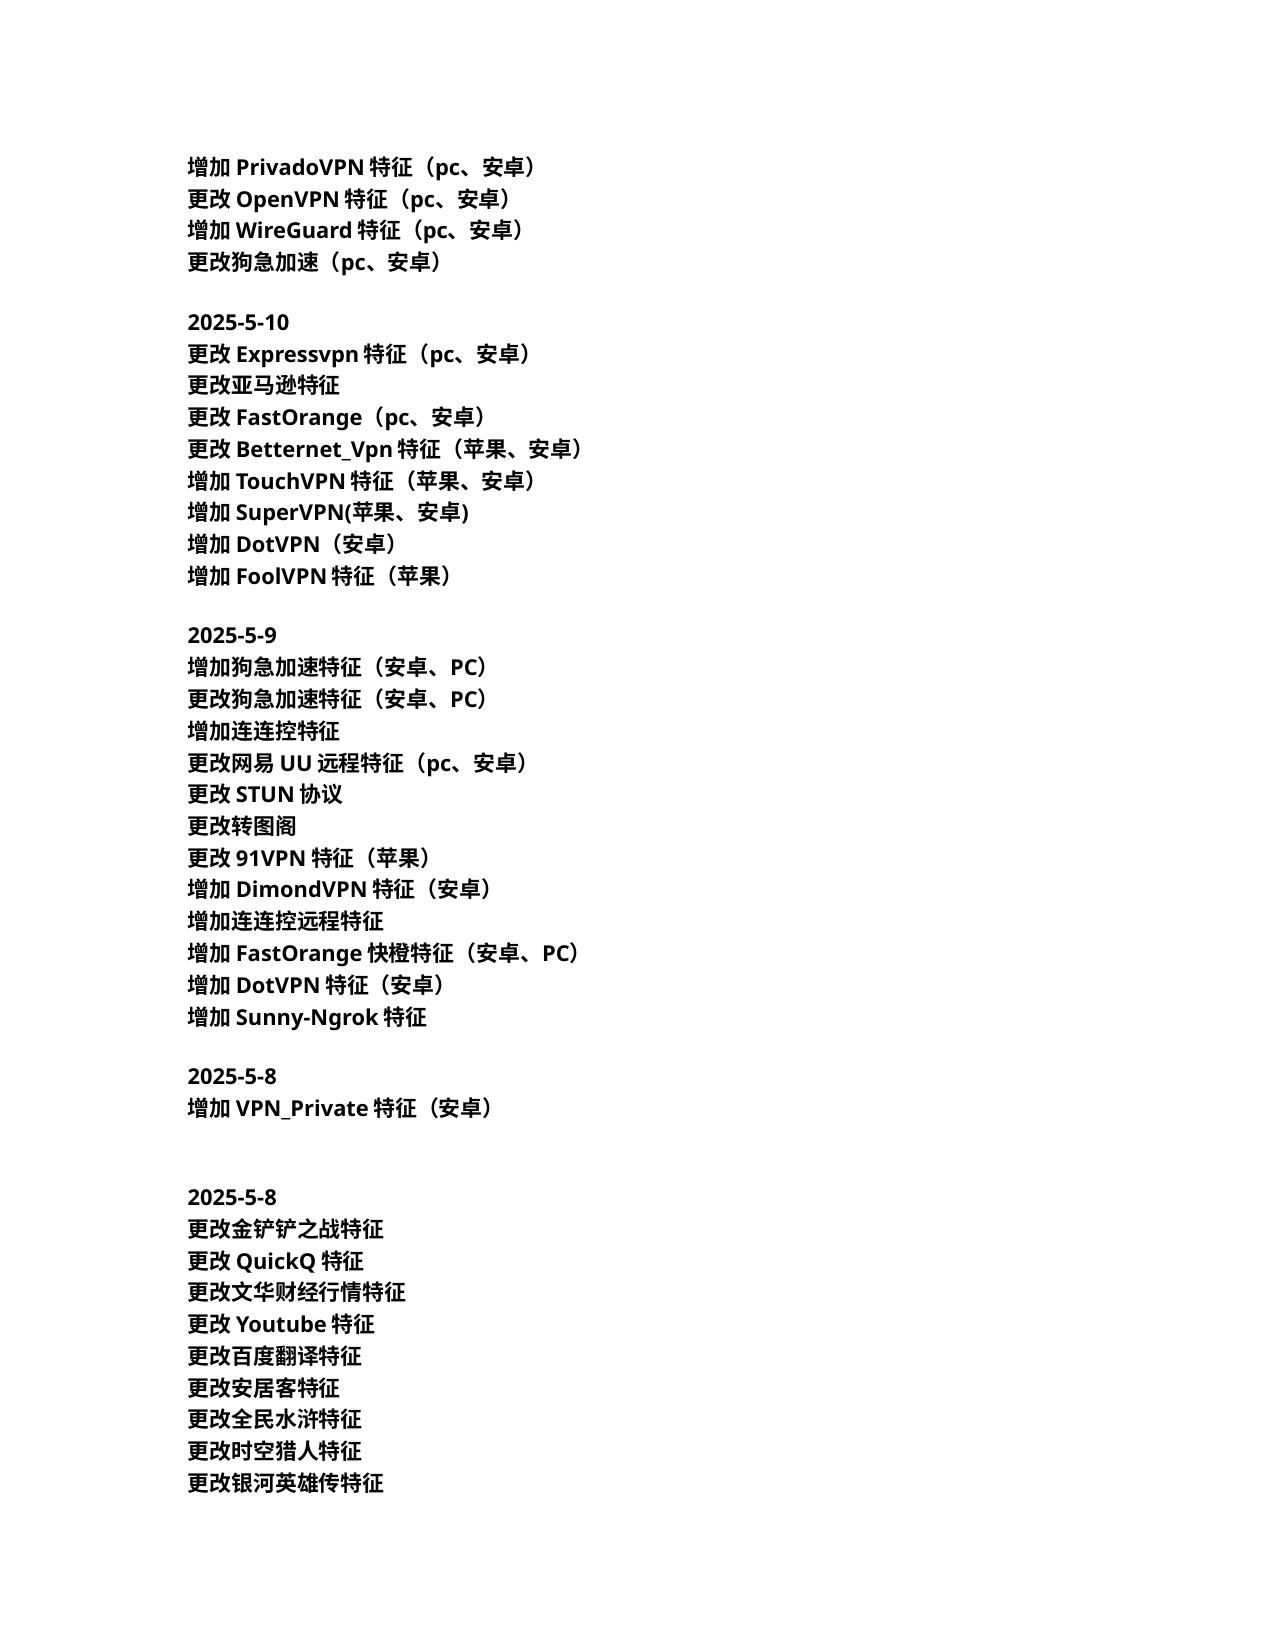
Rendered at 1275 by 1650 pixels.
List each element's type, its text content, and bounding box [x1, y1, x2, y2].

text 增加WireGuard特征（pc、安卓） [187, 213, 1087, 245]
text 增加FastOrange快橙特征（安卓、PC） [187, 936, 1087, 968]
text 更改银河英雄传特征 [187, 1466, 1087, 1497]
text 更改网易UU远程特征（pc、安卓） [187, 746, 1087, 777]
text 更改狗急加速特征（安卓、PC） [187, 682, 1087, 714]
text 2025-5-10 [187, 307, 1087, 337]
text 更改QuickQ特征 [187, 1244, 1087, 1275]
text 更改文华财经行情特征 [187, 1275, 1087, 1307]
text 增加狗急加速特征（安卓、PC） [187, 650, 1087, 682]
text 更改金铲铲之战特征 [187, 1212, 1087, 1244]
text 更改亚马逊特征 [187, 368, 1087, 400]
text 2025-5-8 [187, 1061, 1087, 1091]
text 更改STUN协议 [187, 777, 1087, 809]
text 更改百度翻译特征 [187, 1339, 1087, 1371]
text 更改全民水浒特征 [187, 1402, 1087, 1434]
text 增加FoolVPN特征（苹果） [187, 559, 1087, 591]
text 增加DotVPN特征（安卓） [187, 968, 1087, 999]
text 增加TouchVPN特征（苹果、安卓） [187, 464, 1087, 495]
text 增加DimondVPN特征（安卓） [187, 872, 1087, 904]
text 更改时空猎人特征 [187, 1434, 1087, 1466]
text 更改91VPN特征（苹果） [187, 841, 1087, 872]
text 更改Betternet_Vpn特征（苹果、安卓） [187, 432, 1087, 464]
text 更改狗急加速（pc、安卓） [187, 245, 1087, 277]
text 更改Youtube特征 [187, 1307, 1087, 1339]
text 2025-5-9 [187, 621, 1087, 650]
text 更改Expressvpn特征（pc、安卓） [187, 337, 1087, 368]
text 增加Sunny-Ngrok特征 [187, 999, 1087, 1031]
text 更改安居客特征 [187, 1371, 1087, 1402]
text 增加DotVPN（安卓） [187, 527, 1087, 559]
text 增加SuperVPN(苹果、安卓) [187, 495, 1087, 527]
text 增加VPN_Private特征（安卓） [187, 1091, 1087, 1123]
text 增加PrivadoVPN特征（pc、安卓） [187, 150, 1087, 182]
text 更改OpenVPN特征（pc、安卓） [187, 182, 1087, 213]
text 更改转图阁 [187, 809, 1087, 841]
text 增加连连控特征 [187, 714, 1087, 746]
text 增加连连控远程特征 [187, 904, 1087, 936]
text 2025-5-8 [187, 1182, 1087, 1212]
text 更改FastOrange（pc、安卓） [187, 400, 1087, 432]
